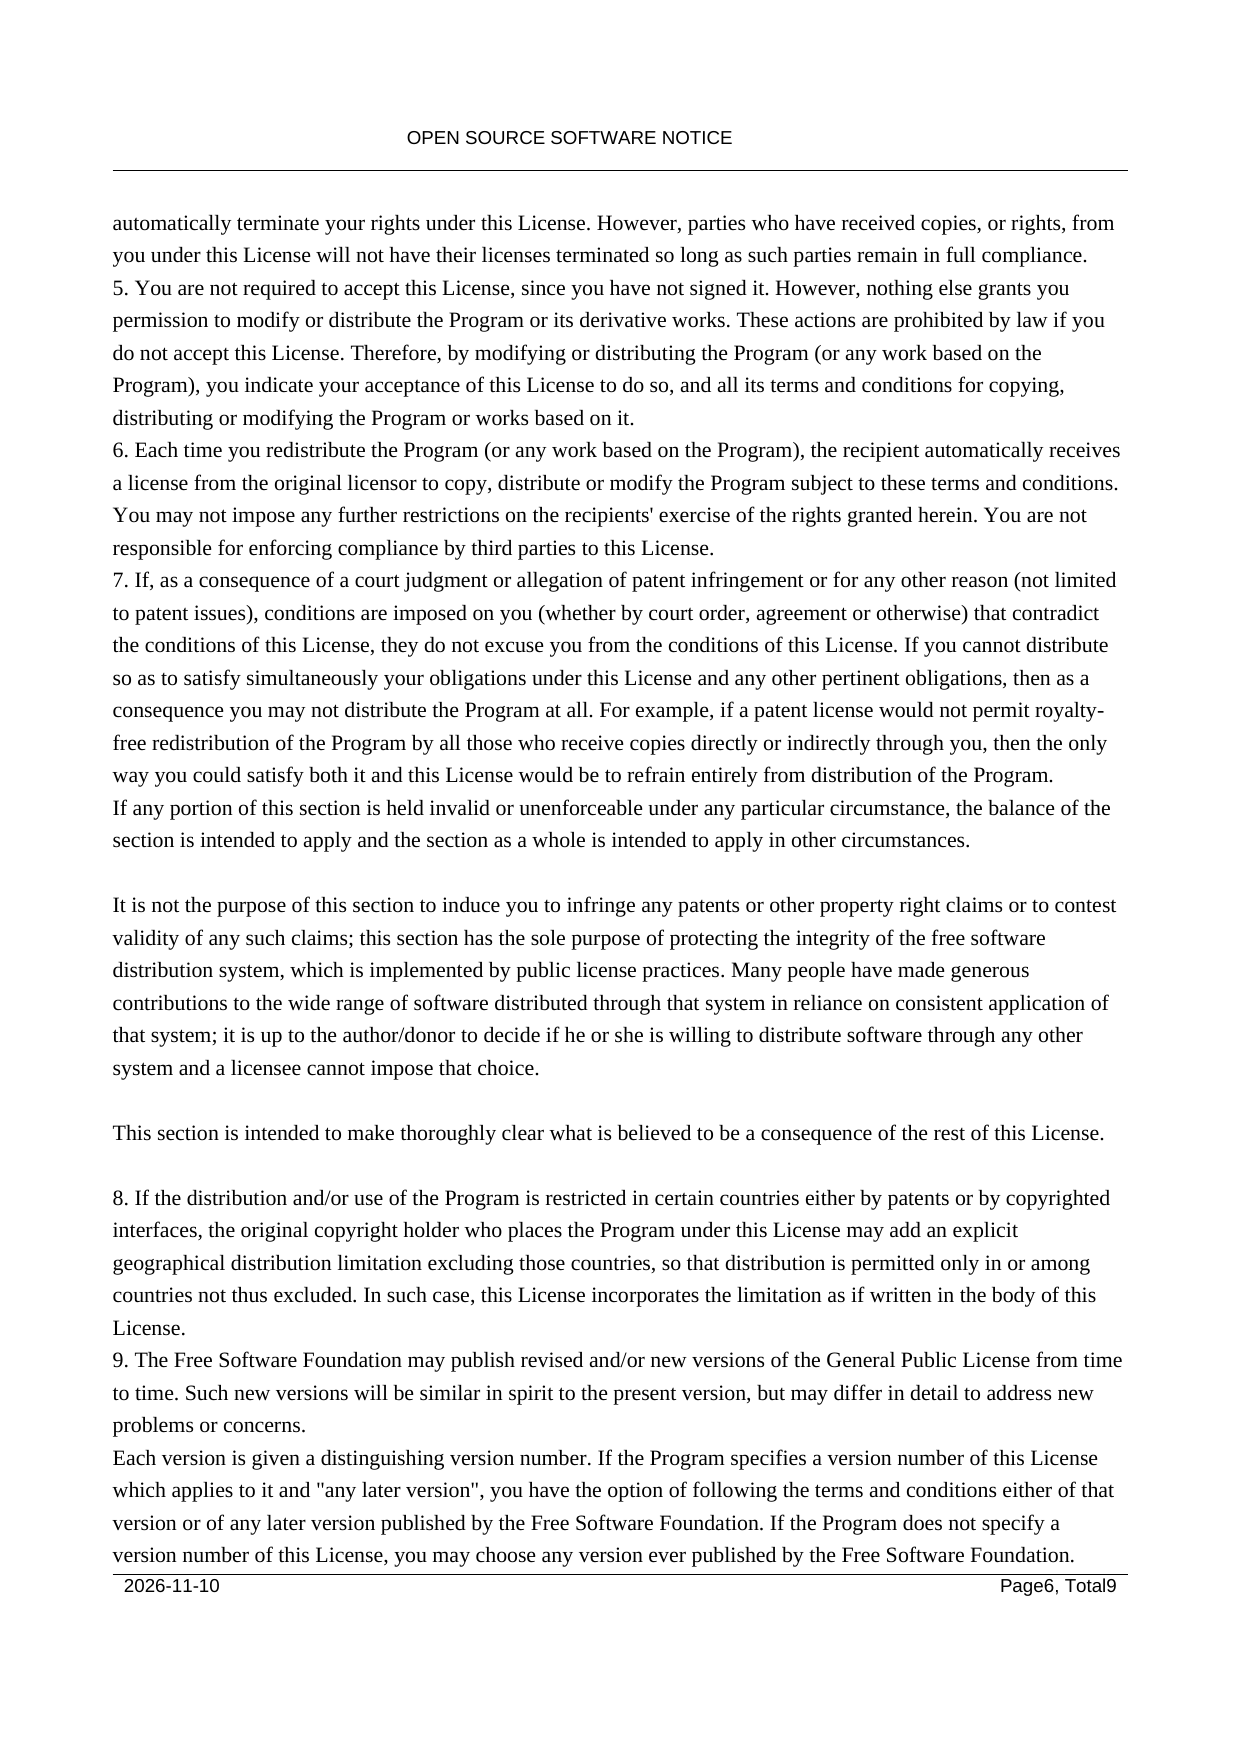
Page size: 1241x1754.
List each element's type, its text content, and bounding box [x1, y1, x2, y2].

text 8. If the distribution and/or use of the Program is restricted in certain countries either by patents or by copyrighted interfaces, the original copyright holder who places the Program under this License may add an explicit geographical distribution limitation excluding those countries, so that distribution is permitted only in or among countries not thus excluded. In such case, this License incorporates the limitation as if written in the body of this License. [112, 1181, 1128, 1344]
text If any portion of this section is held invalid or unenforceable under any particular circumstance, the balance of the section is intended to apply and the section as a whole is intended to apply in other circumstances. [112, 791, 1128, 856]
text 6. Each time you redistribute the Program (or any work based on the Program), the recipient automatically receives a license from the original licensor to copy, distribute or modify the Program subject to these terms and conditions. You may not impose any further restrictions on the recipients' exercise of the rights granted herein. You are not responsible for enforcing compliance by third parties to this License. [112, 434, 1128, 564]
text 7. If, as a consequence of a court judgment or allegation of patent infringement or for any other reason (not limited to patent issues), conditions are imposed on you (whether by court order, agreement or otherwise) that contradict the conditions of this License, they do not excuse you from the conditions of this License. If you cannot distribute so as to satisfy simultaneously your obligations under this License and any other pertinent obligations, then as a consequence you may not distribute the Program at all. For example, if a patent license would not permit royalty-free redistribution of the Program by all those who receive copies directly or indirectly through you, then the only way you could satisfy both it and this License would be to refrain entirely from distribution of the Program. [112, 564, 1128, 791]
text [112, 206, 1128, 271]
text 5. You are not required to accept this License, since you have not signed it. However, nothing else grants you permission to modify or distribute the Program or its derivative works. These actions are prohibited by law if you do not accept this License. Therefore, by modifying or distributing the Program (or any work based on the Program), you indicate your acceptance of this License to do so, and all its terms and conditions for copying, distributing or modifying the Program or works based on it. [112, 271, 1128, 434]
text Each version is given a distinguishing version number. If the Program specifies a version number of this License which applies to it and "any later version", you have the option of following the terms and conditions either of that version or of any later version published by the Free Software Foundation. If the Program does not specify a version number of this License, you may choose any version ever published by the Free Software Foundation. [112, 1441, 1128, 1571]
text 9. The Free Software Foundation may publish revised and/or new versions of the General Public License from time to time. Such new versions will be similar in spirit to the present version, but may differ in detail to address new problems or concerns. [112, 1344, 1128, 1441]
text This section is intended to make thoroughly clear what is believed to be a consequence of the rest of this License. [112, 1116, 1128, 1149]
text It is not the purpose of this section to induce you to infringe any patents or other property right claims or to contest validity of any such claims; this section has the sole purpose of protecting the integrity of the free software distribution system, which is implemented by public license practices. Many people have made generous contributions to the wide range of software distributed through that system in reliance on consistent application of that system; it is up to the author/donor to decide if he or she is willing to distribute software through any other system and a licensee cannot impose that choice. [112, 889, 1128, 1084]
